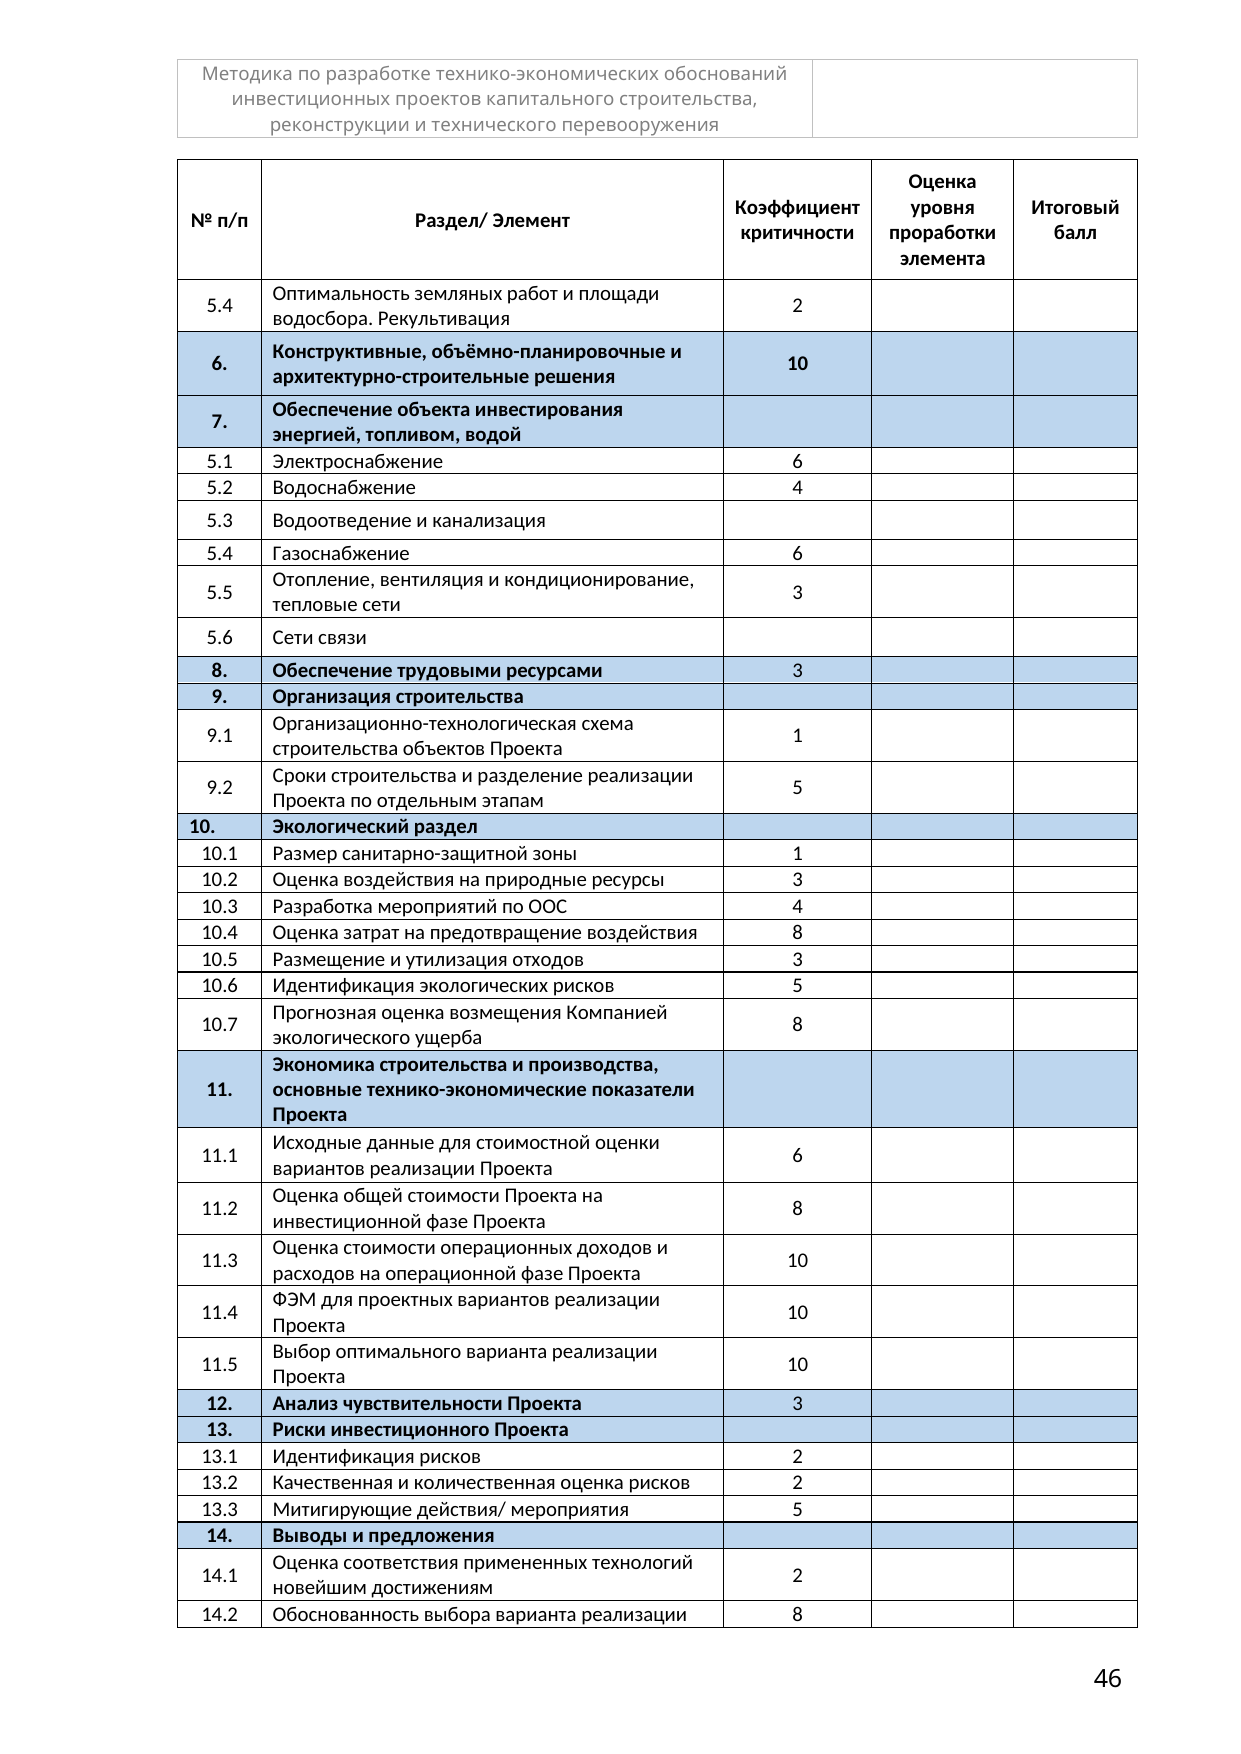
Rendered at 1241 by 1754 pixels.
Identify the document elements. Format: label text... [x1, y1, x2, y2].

table_cell [724, 1523, 871, 1548]
table_cell 10 [724, 1235, 871, 1285]
table_cell 2 [724, 280, 871, 331]
table_cell 6 [724, 1128, 871, 1182]
table_cell [872, 1338, 1013, 1389]
table_cell [1014, 474, 1137, 500]
table_cell 10.3 [178, 893, 261, 918]
table_cell 8. [178, 657, 261, 682]
table_cell 13.2 [178, 1470, 261, 1495]
table_cell Экономика строительства и производства, основные технико-экономические показатели Проекта [262, 1051, 723, 1127]
table_cell [1014, 1235, 1137, 1285]
table_cell [1014, 814, 1137, 839]
table_cell 2 [724, 1549, 871, 1600]
table_cell [872, 762, 1013, 813]
table_cell Оценка стоимости операционных доходов и расходов на операционной фазе Проекта [262, 1235, 723, 1285]
table_cell [872, 814, 1013, 839]
table_cell [1014, 332, 1137, 395]
table_cell 1 [724, 840, 871, 866]
table_cell [1014, 657, 1137, 682]
table_cell [1014, 1496, 1137, 1521]
table_cell [872, 1051, 1013, 1127]
table_cell [1014, 1338, 1137, 1389]
table_cell 2 [724, 1470, 871, 1495]
table_cell Идентификация рисков [262, 1443, 723, 1468]
table_cell 5 [724, 973, 871, 998]
table_cell [1014, 762, 1137, 813]
table_cell [724, 684, 871, 709]
table_cell Разработка мероприятий по ООС [262, 893, 723, 918]
table_cell [872, 332, 1013, 395]
table_cell 13.3 [178, 1496, 261, 1521]
table_cell Обеспечение трудовыми ресурсами [262, 657, 723, 682]
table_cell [262, 1601, 723, 1627]
table_cell [872, 1470, 1013, 1495]
table_cell Выбор оптимального варианта реализации Проекта [262, 1338, 723, 1389]
table_cell 10.7 [178, 999, 261, 1050]
table_cell [1014, 840, 1137, 866]
table_cell [1014, 1523, 1137, 1548]
table_cell [724, 1417, 871, 1442]
table_cell [872, 618, 1013, 656]
table_cell Экологический раздел [262, 814, 723, 839]
table_cell Размещение и утилизация отходов [262, 946, 723, 971]
table_cell Выводы и предложения [262, 1523, 723, 1548]
table_cell 9.1 [178, 710, 261, 761]
table_cell 10 [724, 332, 871, 395]
table_cell [872, 396, 1013, 447]
table_cell [872, 867, 1013, 892]
table_cell [724, 1051, 871, 1127]
table_header Коэффициент критичности [724, 160, 871, 279]
table_cell [872, 657, 1013, 682]
table_cell Оптимальность земляных работ и площади водосбора. Рекультивация [262, 280, 723, 331]
table_cell 11.2 [178, 1183, 261, 1233]
table_cell 8 [724, 920, 871, 945]
table_cell 14. [178, 1523, 261, 1548]
table_cell [1014, 448, 1137, 473]
table_cell 5 [724, 762, 871, 813]
table_cell [1014, 1286, 1137, 1337]
table_cell [872, 1417, 1013, 1442]
table_cell [872, 1496, 1013, 1521]
table_cell [724, 396, 871, 447]
table_cell 11.3 [178, 1235, 261, 1285]
table_cell Анализ чувствительности Проекта [262, 1390, 723, 1416]
table_cell [872, 474, 1013, 500]
table_cell 8 [724, 1183, 871, 1233]
table_cell 8 [724, 1601, 871, 1627]
table_cell Водоотведение и канализация [262, 501, 723, 539]
table_cell [1014, 1183, 1137, 1233]
table_cell 13.1 [178, 1443, 261, 1468]
table_cell Прогнозная оценка возмещения Компанией экологического ущерба [262, 999, 723, 1050]
table_cell 6 [724, 448, 871, 473]
table_header Оценка уровня проработки элемента [872, 160, 1013, 279]
table_cell 11. [178, 1051, 261, 1127]
table_cell [1014, 618, 1137, 656]
table_cell [872, 1183, 1013, 1233]
table_cell 1 [724, 710, 871, 761]
table_cell Оценка воздействия на природные ресурсы [262, 867, 723, 892]
table_cell 6. [178, 332, 261, 395]
table_header № п/п [178, 160, 261, 279]
table_cell 4 [724, 474, 871, 500]
table_cell Организационно-технологическая схема строительства объектов Проекта [262, 710, 723, 761]
table_cell 10 [724, 1286, 871, 1337]
table_cell 7. [178, 396, 261, 447]
table_cell [1014, 1051, 1137, 1127]
table_cell 10.4 [178, 920, 261, 945]
table_cell Водоснабжение [262, 474, 723, 500]
table_cell [1014, 1601, 1137, 1627]
table_cell [724, 814, 871, 839]
table_cell 5.5 [178, 566, 261, 617]
table_cell [872, 893, 1013, 918]
table_cell [872, 999, 1013, 1050]
table_cell 3 [724, 657, 871, 682]
table_cell Обеспечение объекта инвестирования энергией, топливом, водой [262, 396, 723, 447]
table_cell Риски инвестиционного Проекта [262, 1417, 723, 1442]
table_cell [1014, 396, 1137, 447]
table_header Итоговый балл [1014, 160, 1137, 279]
table_cell Оценка общей стоимости Проекта на инвестиционной фазе Проекта [262, 1183, 723, 1233]
table_cell 9.2 [178, 762, 261, 813]
table_cell 5.3 [178, 501, 261, 539]
table_cell Организация строительства [262, 684, 723, 709]
table_cell 5.4 [178, 540, 261, 565]
table_cell 5.2 [178, 474, 261, 500]
table_cell [724, 501, 871, 539]
table_cell [1014, 893, 1137, 918]
table_cell [1014, 1549, 1137, 1600]
table_cell [1014, 1128, 1137, 1182]
table_cell [872, 1235, 1013, 1285]
table_cell Оценка затрат на предотвращение воздействия [262, 920, 723, 945]
table_cell [1014, 920, 1137, 945]
table_cell [1014, 540, 1137, 565]
table_cell [872, 973, 1013, 998]
table_cell Идентификация экологических рисков [262, 973, 723, 998]
table_cell Газоснабжение [262, 540, 723, 565]
table_cell Митигирующие действия/ мероприятия [262, 1496, 723, 1521]
table_cell [724, 618, 871, 656]
table_cell 10. [178, 814, 261, 839]
table_cell [872, 540, 1013, 565]
table_cell 11.4 [178, 1286, 261, 1337]
table_cell [1014, 867, 1137, 892]
table_cell 3 [724, 867, 871, 892]
table_header Раздел/ Элемент [262, 160, 723, 279]
table_cell 2 [724, 1443, 871, 1468]
table_cell 11.1 [178, 1128, 261, 1182]
table_cell Электроснабжение [262, 448, 723, 473]
table_cell [1014, 999, 1137, 1050]
table_cell [1014, 1443, 1137, 1468]
table_cell Исходные данные для стоимостной оценки вариантов реализации Проекта [262, 1128, 723, 1182]
table_cell 3 [724, 566, 871, 617]
table_cell [1014, 973, 1137, 998]
table_cell [872, 946, 1013, 971]
table_cell 14.2 [178, 1601, 261, 1627]
table_cell 10.2 [178, 867, 261, 892]
table_cell 10.6 [178, 973, 261, 998]
table_cell Отопление, вентиляция и кондиционирование, тепловые сети [262, 566, 723, 617]
table_cell [872, 566, 1013, 617]
table_cell [872, 840, 1013, 866]
table_cell Сроки строительства и разделение реализации Проекта по отдельным этапам [262, 762, 723, 813]
table_cell [872, 684, 1013, 709]
table_cell 11.5 [178, 1338, 261, 1389]
table_cell 5.6 [178, 618, 261, 656]
table_cell Сети связи [262, 618, 723, 656]
table_cell 8 [724, 999, 871, 1050]
table_cell 5 [724, 1496, 871, 1521]
table_cell [872, 1128, 1013, 1182]
table_cell 10.1 [178, 840, 261, 866]
table_cell [1014, 280, 1137, 331]
table_cell [1014, 1390, 1137, 1416]
table_cell [872, 448, 1013, 473]
table_cell ФЭМ для проектных вариантов реализации Проекта [262, 1286, 723, 1337]
table_cell 10 [724, 1338, 871, 1389]
table_cell [872, 1390, 1013, 1416]
table_cell Конструктивные, объёмно-планировочные и архитектурно-строительные решения [262, 332, 723, 395]
table_cell Размер санитарно-защитной зоны [262, 840, 723, 866]
table_cell [1014, 684, 1137, 709]
table_cell [872, 710, 1013, 761]
table_cell [872, 501, 1013, 539]
table_cell 3 [724, 1390, 871, 1416]
table_cell [872, 1443, 1013, 1468]
table_cell [1014, 710, 1137, 761]
table_cell Оценка соответствия примененных технологий новейшим достижениям [262, 1549, 723, 1600]
table_cell [1014, 1470, 1137, 1495]
table_cell 6 [724, 540, 871, 565]
table_cell 9. [178, 684, 261, 709]
table_cell [872, 1601, 1013, 1627]
table_cell [1014, 566, 1137, 617]
table_cell 10.5 [178, 946, 261, 971]
table_cell 4 [724, 893, 871, 918]
table_cell [1014, 1417, 1137, 1442]
table_cell [872, 920, 1013, 945]
table_cell 3 [724, 946, 871, 971]
table_cell [872, 1523, 1013, 1548]
table_cell 5.4 [178, 280, 261, 331]
table_cell 13. [178, 1417, 261, 1442]
table_cell 5.1 [178, 448, 261, 473]
table_cell 12. [178, 1390, 261, 1416]
table_cell [1014, 946, 1137, 971]
table_cell [872, 1286, 1013, 1337]
table_cell Качественная и количественная оценка рисков [262, 1470, 723, 1495]
table_cell [1014, 501, 1137, 539]
table_cell 14.1 [178, 1549, 261, 1600]
table_cell [872, 1549, 1013, 1600]
table_cell [872, 280, 1013, 331]
